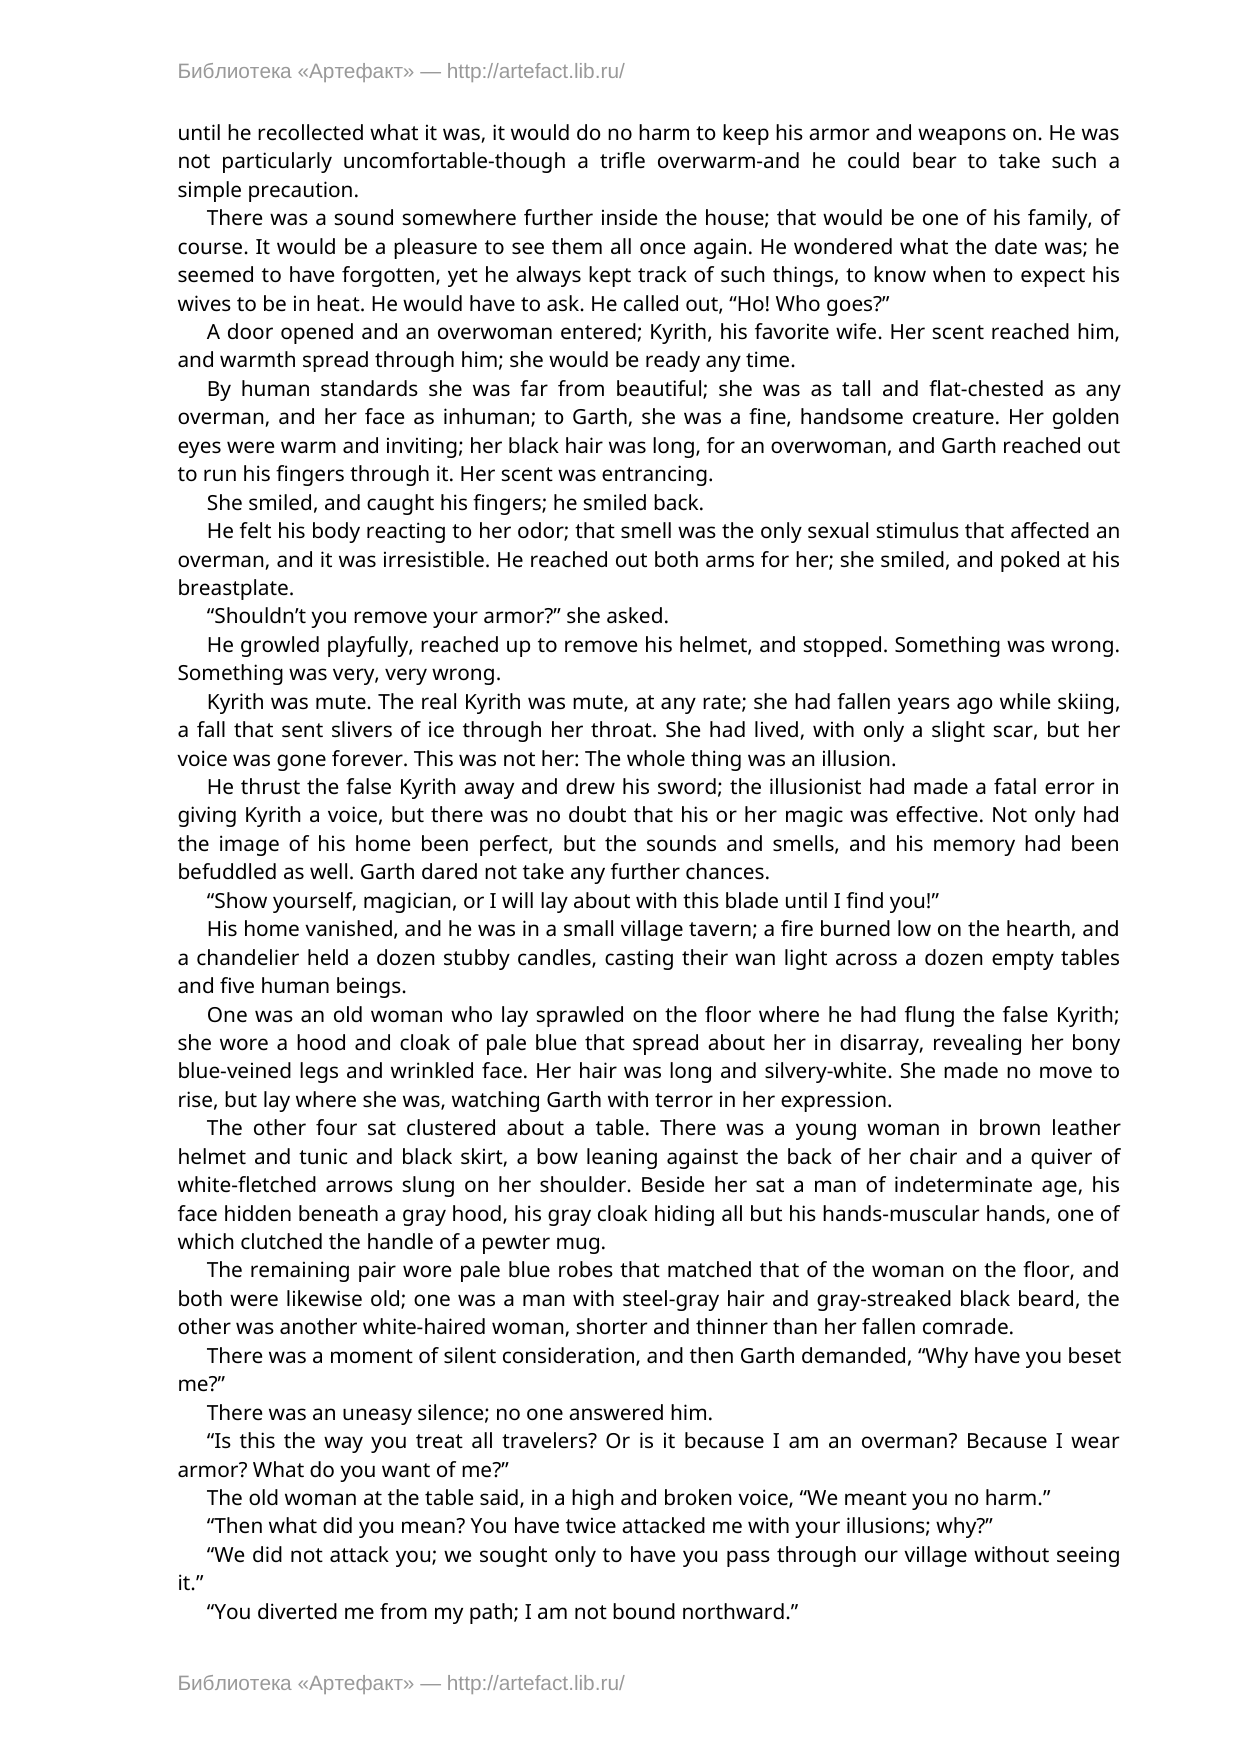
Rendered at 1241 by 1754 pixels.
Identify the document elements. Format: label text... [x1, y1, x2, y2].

text The other four sat clustered about a table. There was a young woman in brown leather helmet and tunic and black skirt, a bow leaning against the back of her chair and a quiver of white-fletched arrows slung on her shoulder. Beside her sat a man of indeterminate age, his face hidden beneath a gray hood, his gray cloak hiding all but his hands-muscular hands, one of which clutched the handle of a pewter mug. [177, 1113, 1122, 1256]
text “Is this the way you treat all travelers? Or is it because I am an overman? Because I wear armor? What do you want of me?” [177, 1426, 1122, 1483]
text He growled playfully, reached up to remove his helmet, and stopped. Something was wrong. Something was very, very wrong. [177, 630, 1122, 687]
text “You diverted me from my path; I am not bound northward.” [177, 1597, 1122, 1625]
text There was an uneasy silence; no one answered him. [177, 1398, 1122, 1426]
text The old woman at the table said, in a high and broken voice, “We meant you no harm.” [177, 1483, 1122, 1512]
text Kyrith was mute. The real Kyrith was mute, at any rate; she had fallen years ago while skiing, a fall that sent slivers of ice through her throat. She had lived, with only a slight scar, but her voice was gone forever. This was not her: The whole thing was an illusion. [177, 687, 1122, 772]
text He thrust the false Kyrith away and drew his sword; the illusionist had made a fatal error in giving Kyrith a voice, but there was no doubt that his or her magic was effective. Not only had the image of his home been perfect, but the sounds and smells, and his memory had been befuddled as well. Garth dared not take any further chances. [177, 772, 1122, 886]
text One was an old woman who lay sprawled on the floor where he had flung the false Kyrith; she wore a hood and cloak of pale blue that spread about her in disarray, revealing her bony blue-veined legs and wrinkled face. Her hair was long and silvery-white. She made no move to rise, but lay where she was, watching Garth with terror in her expression. [177, 1000, 1122, 1113]
text “We did not attack you; we sought only to have you pass through our village without seeing it.” [177, 1540, 1122, 1597]
text “Show yourself, magician, or I will lay about with this blade until I find you!” [177, 886, 1122, 914]
text There was a sound somewhere further inside the house; that would be one of his family, of course. It would be a pleasure to see them all once again. He wondered what the date was; he seemed to have forgotten, yet he always kept track of such things, to know when to expect his wives to be in heat. He would have to ask. He called out, “Ho! Who goes?” [177, 203, 1122, 317]
text She smiled, and caught his fingers; he smiled back. [177, 488, 1122, 516]
text He felt his body reacting to her odor; that smell was the only sexual stimulus that affected an overman, and it was irresistible. He reached out both arms for her; she smiled, and poked at his breastplate. [177, 516, 1122, 602]
text A door opened and an overwoman entered; Kyrith, his favorite wife. Her scent reached him, and warmth spread through him; she would be ready any time. [177, 317, 1122, 374]
text “Then what did you mean? You have twice attacked me with your illusions; why?” [177, 1512, 1122, 1540]
text His home vanished, and he was in a small village tavern; a fire burned low on the hearth, and a chandelier held a dozen stubby candles, casting their wan light across a dozen empty tables and five human beings. [177, 914, 1122, 1000]
text The remaining pair wore pale blue robes that matched that of the woman on the floor, and both were likewise old; one was a man with steel-gray hair and gray-streaked black beard, the other was another white-haired woman, shorter and thinner than her fallen comrade. [177, 1256, 1122, 1341]
text There was a moment of silent consideration, and then Garth demanded, “Why have you beset me?” [177, 1341, 1122, 1398]
text “Shouldn’t you remove your armor?” she asked. [177, 602, 1122, 630]
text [177, 118, 1122, 203]
text By human standards she was far from beautiful; she was as tall and flat-chested as any overman, and her face as inhuman; to Garth, she was a fine, handsome creature. Her golden eyes were warm and inviting; her black hair was long, for an overwoman, and Garth reached out to run his fingers through it. Her scent was entrancing. [177, 374, 1122, 488]
